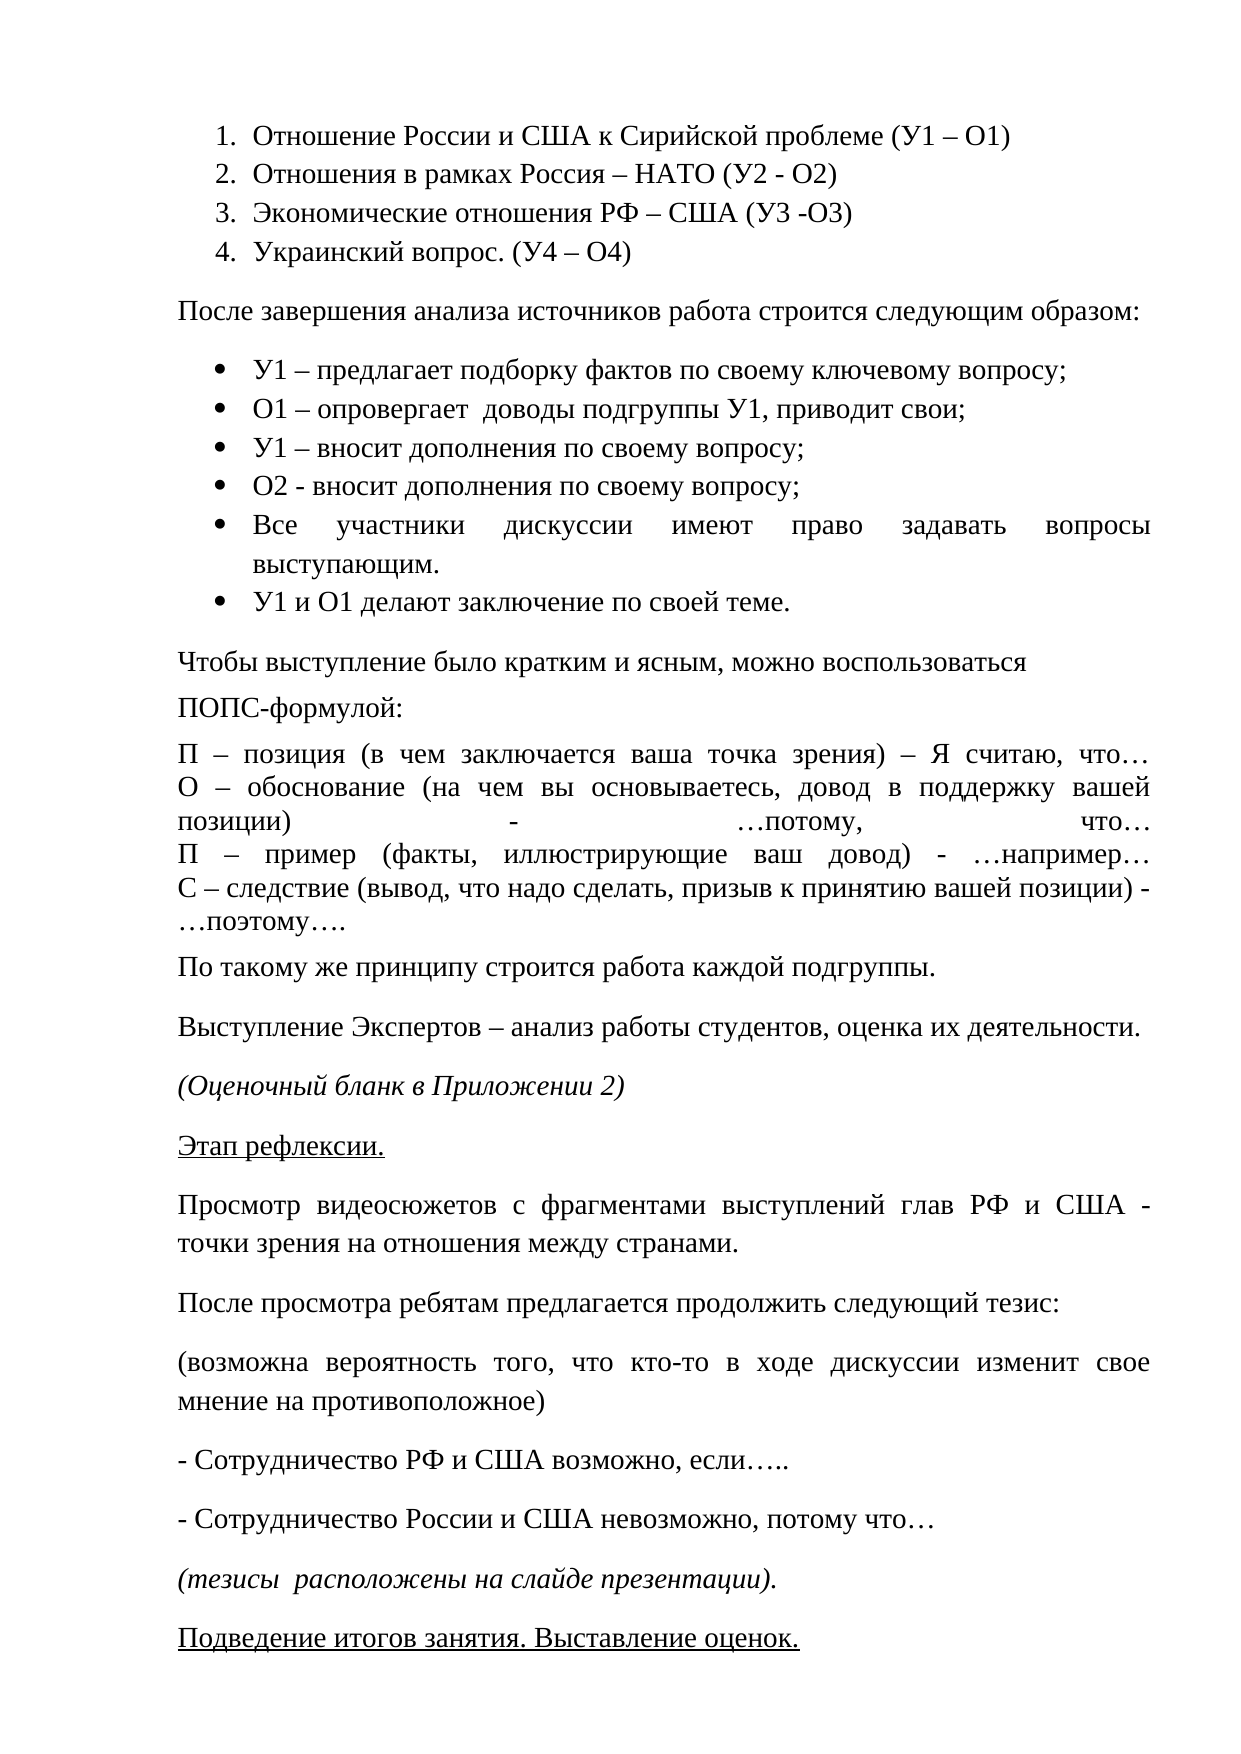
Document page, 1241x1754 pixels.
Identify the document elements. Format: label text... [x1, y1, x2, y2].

list Все участники дискуссии имеют право задавать вопросы выступающим. [215, 507, 1152, 579]
text По такому же принципу строится работа каждой подгруппы. [177, 949, 1152, 983]
text Выступление Экспертов – анализ работы студентов, оценка их деятельности. [177, 1009, 1152, 1042]
list Отношение России и США к Сирийской проблеме (У1 – О1) [215, 118, 1152, 152]
text Подведение итогов занятия. Выставление оценок. [177, 1620, 1152, 1654]
list У1 и О1 делают заключение по своей теме. [215, 584, 1152, 618]
list О1 – опровергает доводы подгруппы У1, приводит свои; [215, 391, 1152, 425]
text После завершения анализа источников работа строится следующим образом: [177, 293, 1152, 327]
list Отношения в рамках Россия – НАТО (У2 - О2) [215, 157, 1152, 190]
text ПОПС-формулой: [177, 690, 1152, 723]
list Экономические отношения РФ – США (У3 -О3) [215, 195, 1152, 229]
list У1 – вносит дополнения по своему вопросу; [215, 430, 1152, 463]
text (тезисы расположены на слайде презентации). [177, 1561, 1152, 1594]
text (Оценочный бланк в Приложении 2) [177, 1068, 1152, 1102]
text Этап рефлексии. [177, 1128, 1152, 1161]
list О2 - вносит дополнения по своему вопросу; [215, 468, 1152, 502]
text - Сотрудничество России и США невозможно, потому что… [177, 1502, 1152, 1535]
list У1 – предлагает подборку фактов по своему ключевому вопросу; [215, 352, 1152, 386]
text - Сотрудничество РФ и США возможно, если….. [177, 1442, 1152, 1476]
text Чтобы выступление было кратким и ясным, можно воспользоваться [177, 644, 1152, 677]
text П – позиция (в чем заключается ваша точка зрения) – Я считаю, что… О – обоснование (на чем вы основываетесь, довод в поддержку вашей позиции) - …потому, что… П – пример (факты, иллюстрирующие ваш довод) - …например… С – следствие (вывод, что надо сделать, призыв к принятию вашей позиции) -…поэтому…. [177, 736, 1152, 937]
text (возможна вероятность того, что кто-то в ходе дискуссии изменит свое мнение на противоположное) [177, 1344, 1152, 1416]
text После просмотра ребятам предлагается продолжить следующий тезис: [177, 1285, 1152, 1318]
list Украинский вопрос. (У4 – О4) [215, 234, 1152, 267]
text Просмотр видеосюжетов с фрагментами выступлений глав РФ и США - точки зрения на отношения между странами. [177, 1187, 1152, 1259]
